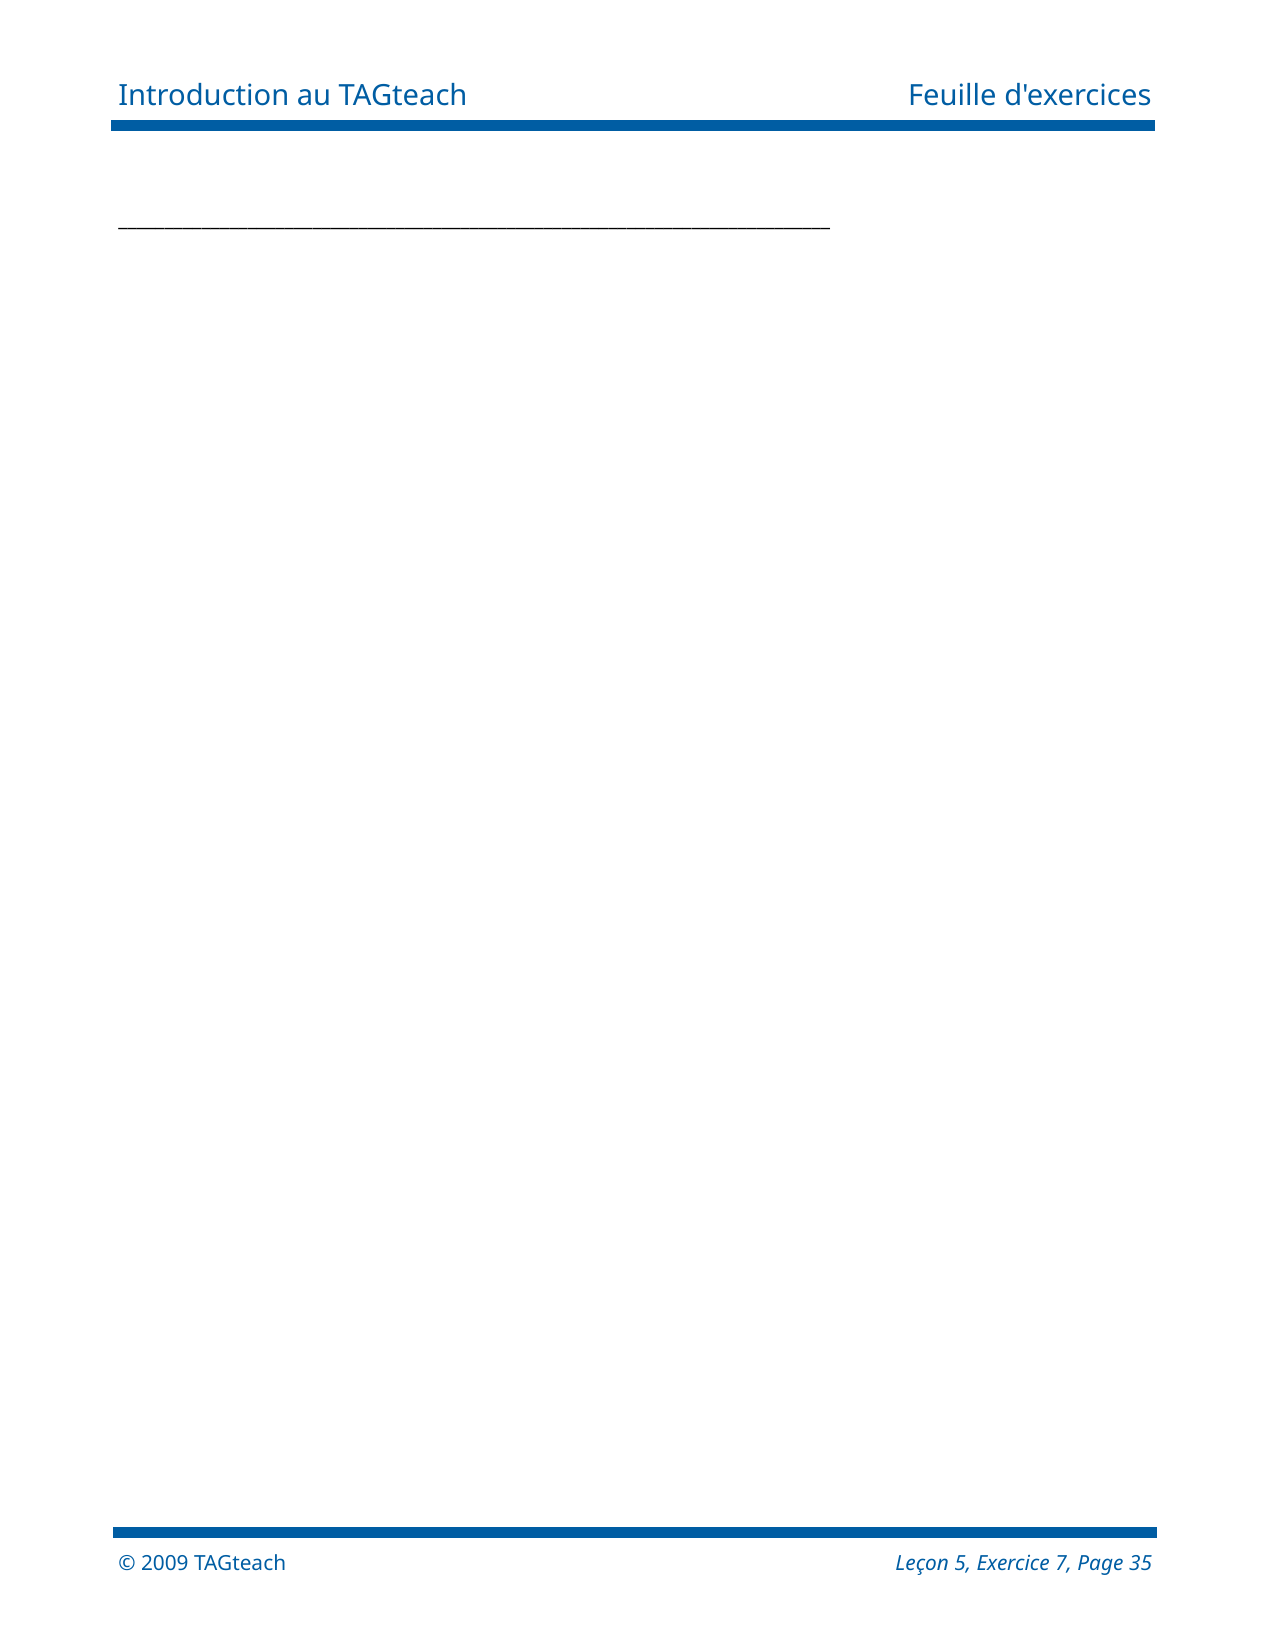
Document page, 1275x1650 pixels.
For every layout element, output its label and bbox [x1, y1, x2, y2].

text [118, 204, 1194, 233]
